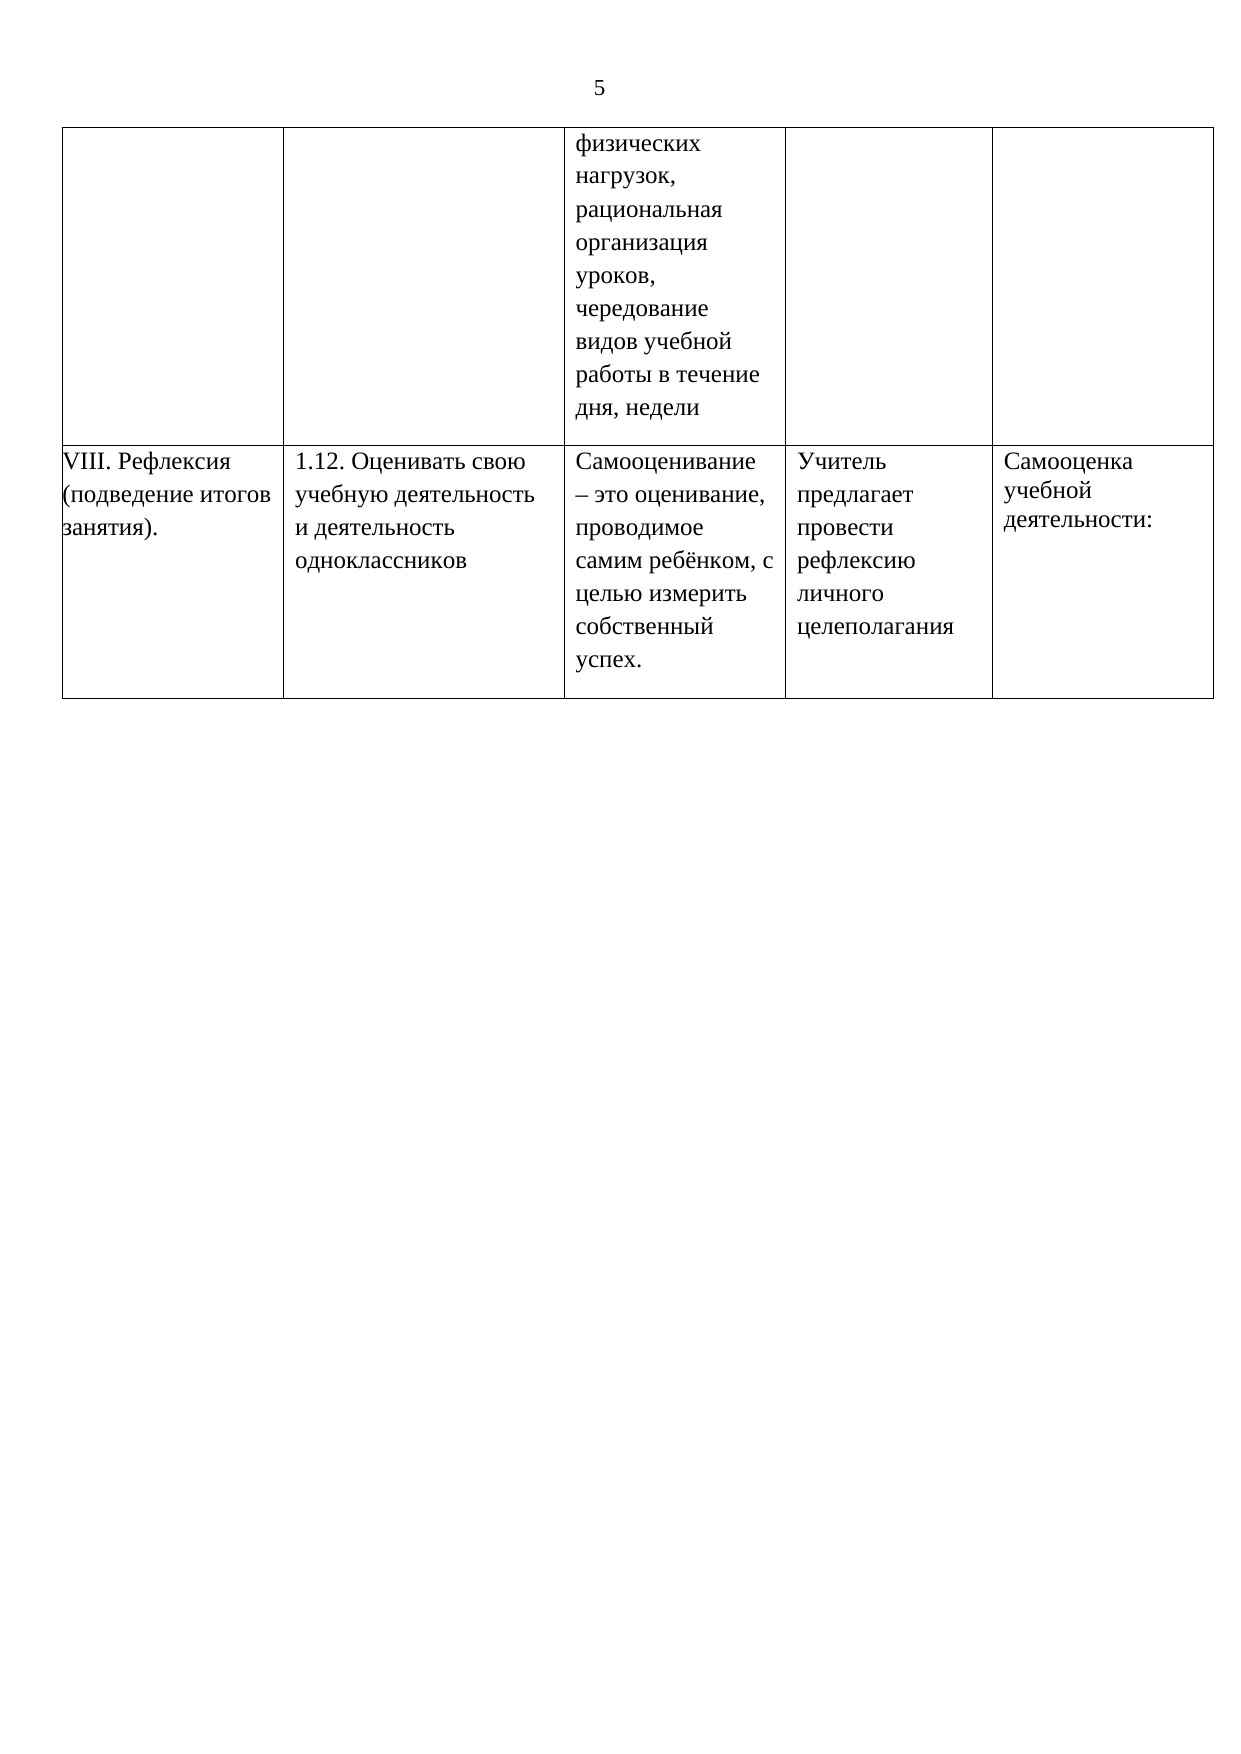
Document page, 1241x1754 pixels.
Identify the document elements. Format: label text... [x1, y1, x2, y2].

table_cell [63, 128, 283, 445]
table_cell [284, 128, 564, 445]
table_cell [565, 128, 785, 445]
table_cell Самооценка учебной деятельности: [993, 446, 1213, 698]
table_cell Учитель предлагает провести рефлексию личного целеполагания [786, 446, 992, 698]
table_cell 1.12. Оценивать свою учебную деятельность и деятельность одноклассников [284, 446, 564, 698]
table_cell Самооценивание – это оценивание, проводимое самим ребёнком, с целью измерить собственный успех. [565, 446, 785, 698]
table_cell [786, 128, 992, 445]
table_cell VIII. Рефлексия (подведение итогов занятия). [63, 446, 283, 698]
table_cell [993, 128, 1213, 445]
